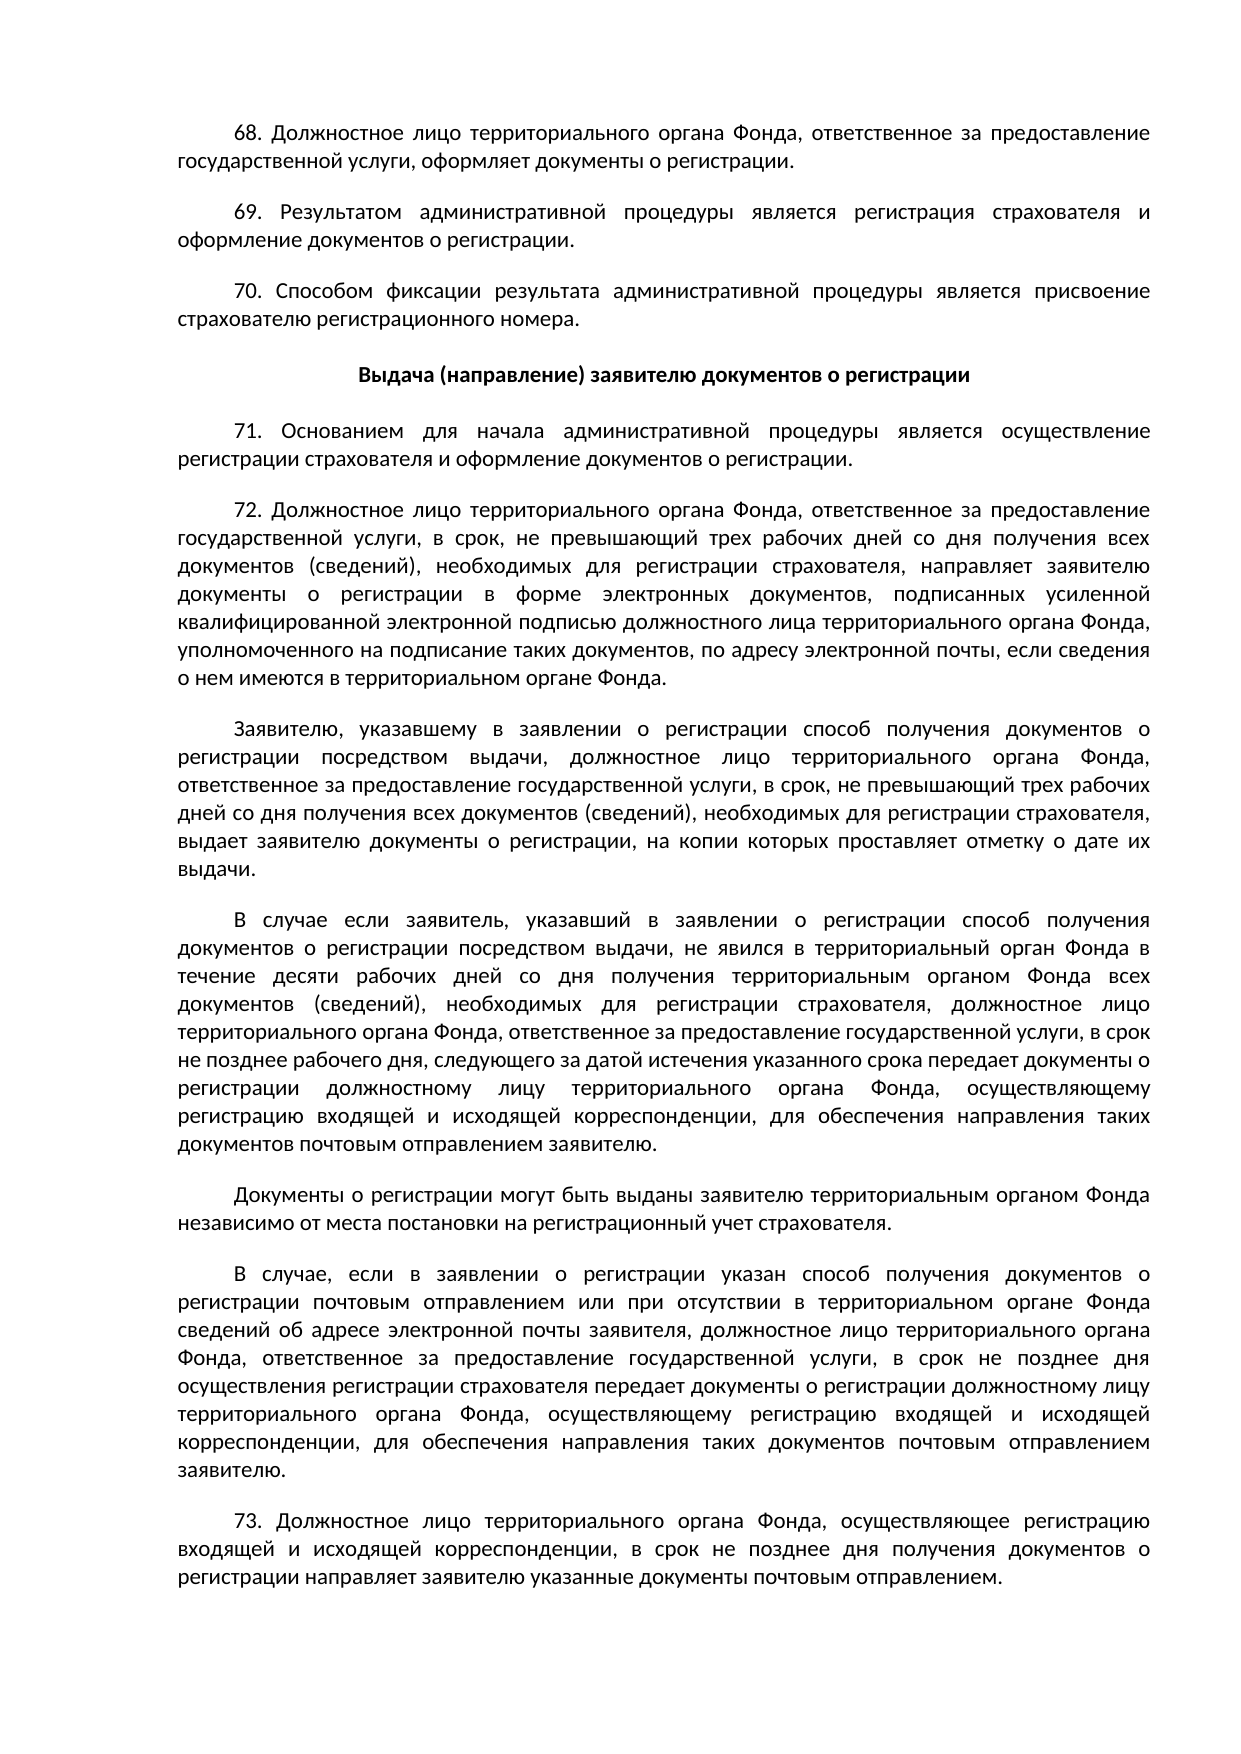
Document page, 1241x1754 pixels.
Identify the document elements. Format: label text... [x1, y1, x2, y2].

title Выдача (направление) заявителю документов о регистрации [177, 360, 1152, 388]
text 70. Способом фиксации результата административной процедуры является присвоение страхователю регистрационного номера. [177, 276, 1152, 332]
text 68. Должностное лицо территориального органа Фонда, ответственное за предоставление государственной услуги, оформляет документы о регистрации. [177, 118, 1152, 174]
text 69. Результатом административной процедуры является регистрация страхователя и оформление документов о регистрации. [177, 197, 1152, 253]
text Заявителю, указавшему в заявлении о регистрации способ получения документов о регистрации посредством выдачи, должностное лицо территориального органа Фонда, ответственное за предоставление государственной услуги, в срок, не превышающий трех рабочих дней со дня получения всех документов (сведений), необходимых для регистрации страхователя, выдает заявителю документы о регистрации, на копии которых проставляет отметку о дате их выдачи. [177, 714, 1152, 882]
text В случае, если в заявлении о регистрации указан способ получения документов о регистрации почтовым отправлением или при отсутствии в территориальном органе Фонда сведений об адресе электронной почты заявителя, должностное лицо территориального органа Фонда, ответственное за предоставление государственной услуги, в срок не позднее дня осуществления регистрации страхователя передает документы о регистрации должностному лицу территориального органа Фонда, осуществляющему регистрацию входящей и исходящей корреспонденции, для обеспечения направления таких документов почтовым отправлением заявителю. [177, 1259, 1152, 1483]
text 71. Основанием для начала административной процедуры является осуществление регистрации страхователя и оформление документов о регистрации. [177, 416, 1152, 472]
text Документы о регистрации могут быть выданы заявителю территориальным органом Фонда независимо от места постановки на регистрационный учет страхователя. [177, 1180, 1152, 1236]
text В случае если заявитель, указавший в заявлении о регистрации способ получения документов о регистрации посредством выдачи, не явился в территориальный орган Фонда в течение десяти рабочих дней со дня получения территориальным органом Фонда всех документов (сведений), необходимых для регистрации страхователя, должностное лицо территориального органа Фонда, ответственное за предоставление государственной услуги, в срок не позднее рабочего дня, следующего за датой истечения указанного срока передает документы о регистрации должностному лицу территориального органа Фонда, осуществляющему регистрацию входящей и исходящей корреспонденции, для обеспечения направления таких документов почтовым отправлением заявителю. [177, 905, 1152, 1157]
text 72. Должностное лицо территориального органа Фонда, ответственное за предоставление государственной услуги, в срок, не превышающий трех рабочих дней со дня получения всех документов (сведений), необходимых для регистрации страхователя, направляет заявителю документы о регистрации в форме электронных документов, подписанных усиленной квалифицированной электронной подписью должностного лица территориального органа Фонда, уполномоченного на подписание таких документов, по адресу электронной почты, если сведения о нем имеются в территориальном органе Фонда. [177, 495, 1152, 691]
text 73. Должностное лицо территориального органа Фонда, осуществляющее регистрацию входящей и исходящей корреспонденции, в срок не позднее дня получения документов о регистрации направляет заявителю указанные документы почтовым отправлением. [177, 1506, 1152, 1590]
